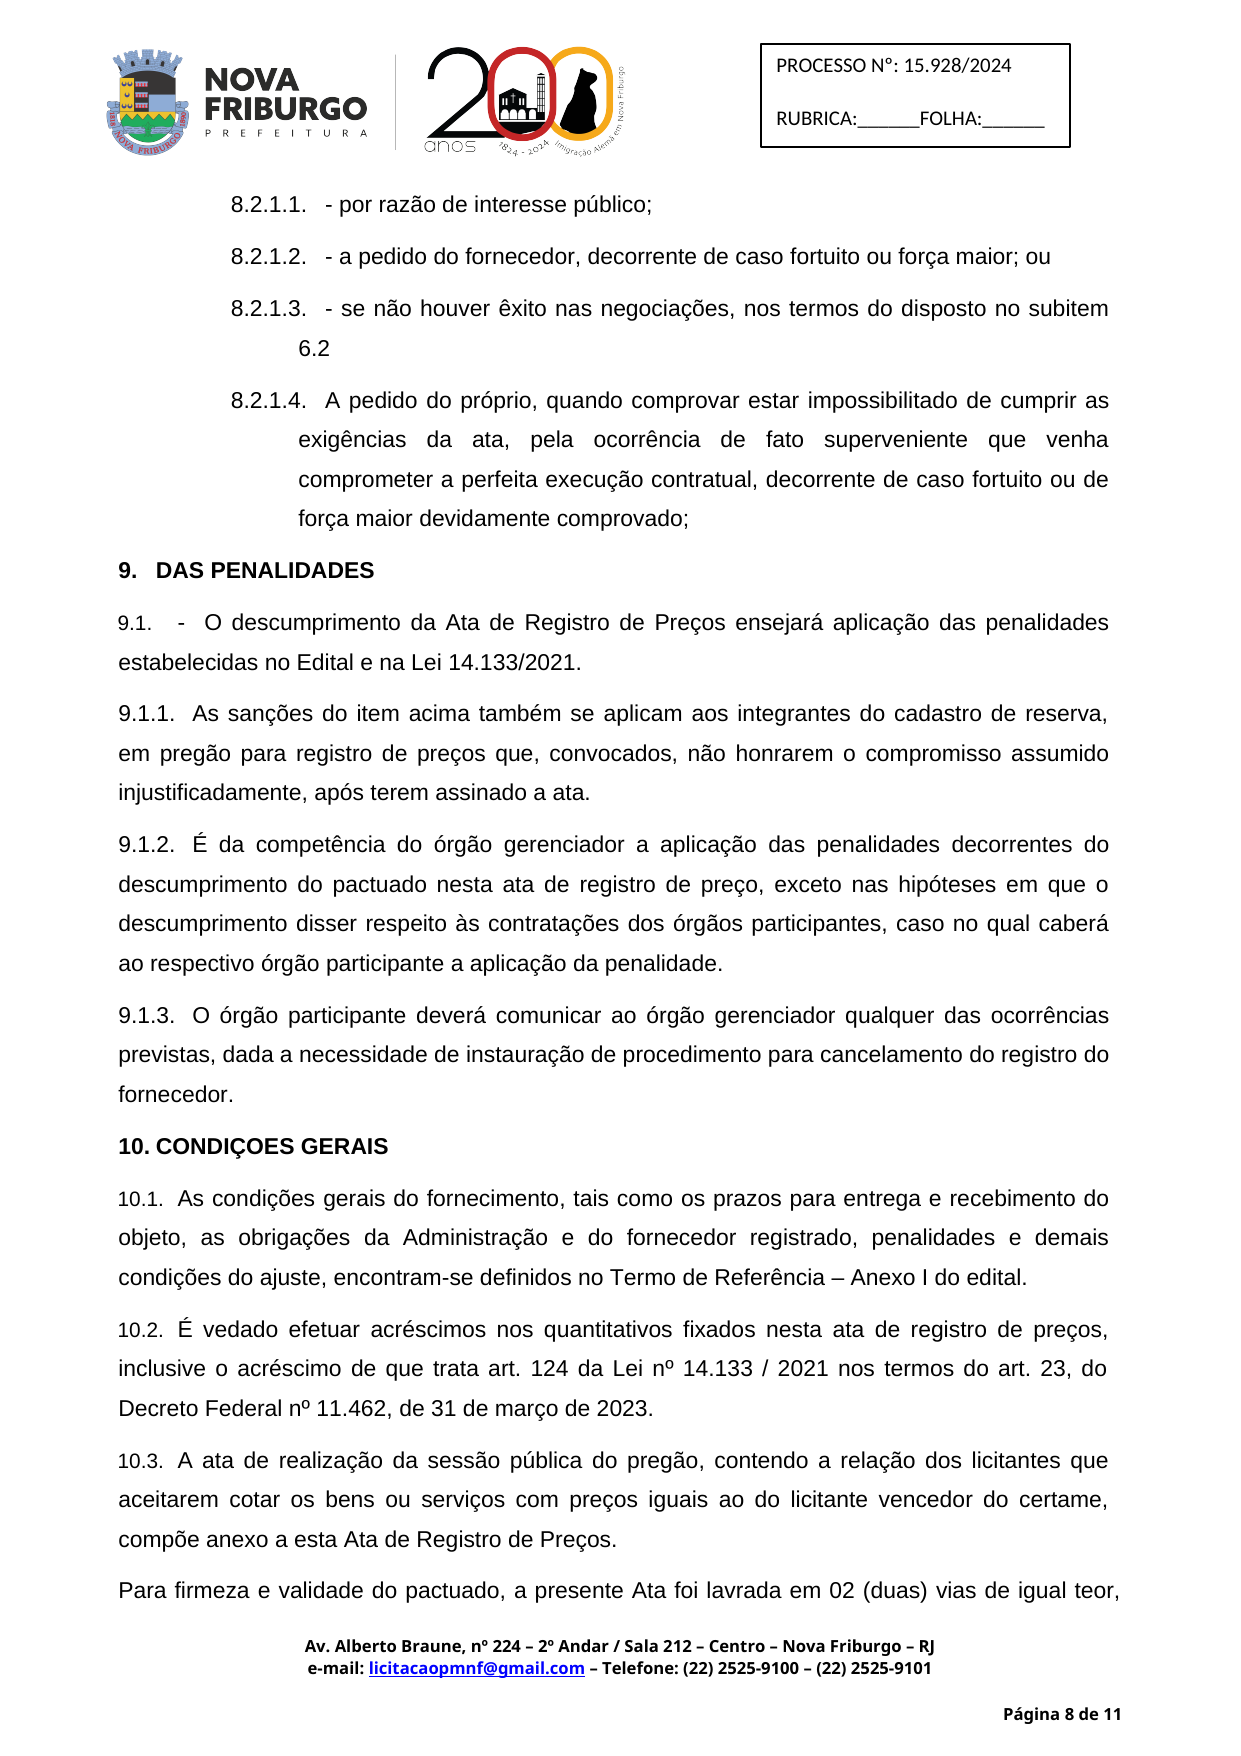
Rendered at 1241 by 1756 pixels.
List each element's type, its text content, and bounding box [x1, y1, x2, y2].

list - a pedido do fornecedor, decorrente de caso fortuito ou força maior; ou [231, 243, 1110, 269]
list A pedido do próprio, quando comprovar estar impossibilitado de cumprir as exigências da ata, pela ocorrência de fato superveniente que venha comprometer a perfeita execução contratual, decorrente de caso fortuito ou de força maior devidamente comprovado; [231, 387, 1110, 531]
list - se não houver êxito nas negociações, nos termos do disposto no subitem 6.2 [231, 295, 1110, 361]
list A ata de realização da sessão pública do pregão, contendo a relação dos licitantes que aceitarem cotar os bens ou serviços com preços iguais ao do licitante vencedor do certame, compõe anexo a esta Ata de Registro de Preços. [117, 1447, 1110, 1552]
list É vedado efetuar acréscimos nos quantitativos fixados nesta ata de registro de preços, inclusive o acréscimo de que trata art. 124 da Lei nº 14.133 / 2021 nos termos do art. 23, do Decreto Federal nº 11.462, de 31 de março de 2023. [117, 1316, 1110, 1421]
picture [79, 14, 657, 185]
list As condições gerais do fornecimento, tais como os prazos para entrega e recebimento do objeto, as obrigações da Administração e do fornecedor registrado, penalidades e demais condições do ajuste, encontram-se definidos no Termo de Referência – Anexo I do edital. [117, 1185, 1110, 1290]
list As sanções do item acima também se aplicam aos integrantes do cadastro de reserva, em pregão para registro de preços que, convocados, não honrarem o compromisso assumido injustificadamente, após terem assinado a ata. [118, 700, 1110, 806]
list DAS PENALIDADES [118, 557, 1110, 583]
list - O descumprimento da Ata de Registro de Preços ensejará aplicação das penalidades estabelecidas no Edital e na Lei 14.133/2021. [117, 609, 1110, 675]
list É da competência do órgão gerenciador a aplicação das penalidades decorrentes do descumprimento do pactuado nesta ata de registro de preço, exceto nas hipóteses em que o descumprimento disser respeito às contratações dos órgãos participantes, caso no qual caberá ao respectivo órgão participante a aplicação da penalidade. [118, 831, 1110, 976]
list O órgão participante deverá comunicar ao órgão gerenciador qualquer das ocorrências previstas, dada a necessidade de instauração de procedimento para cancelamento do registro do fornecedor. [118, 1002, 1110, 1107]
list - por razão de interesse público; [231, 191, 1110, 217]
list CONDIÇOES GERAIS [118, 1133, 1110, 1159]
